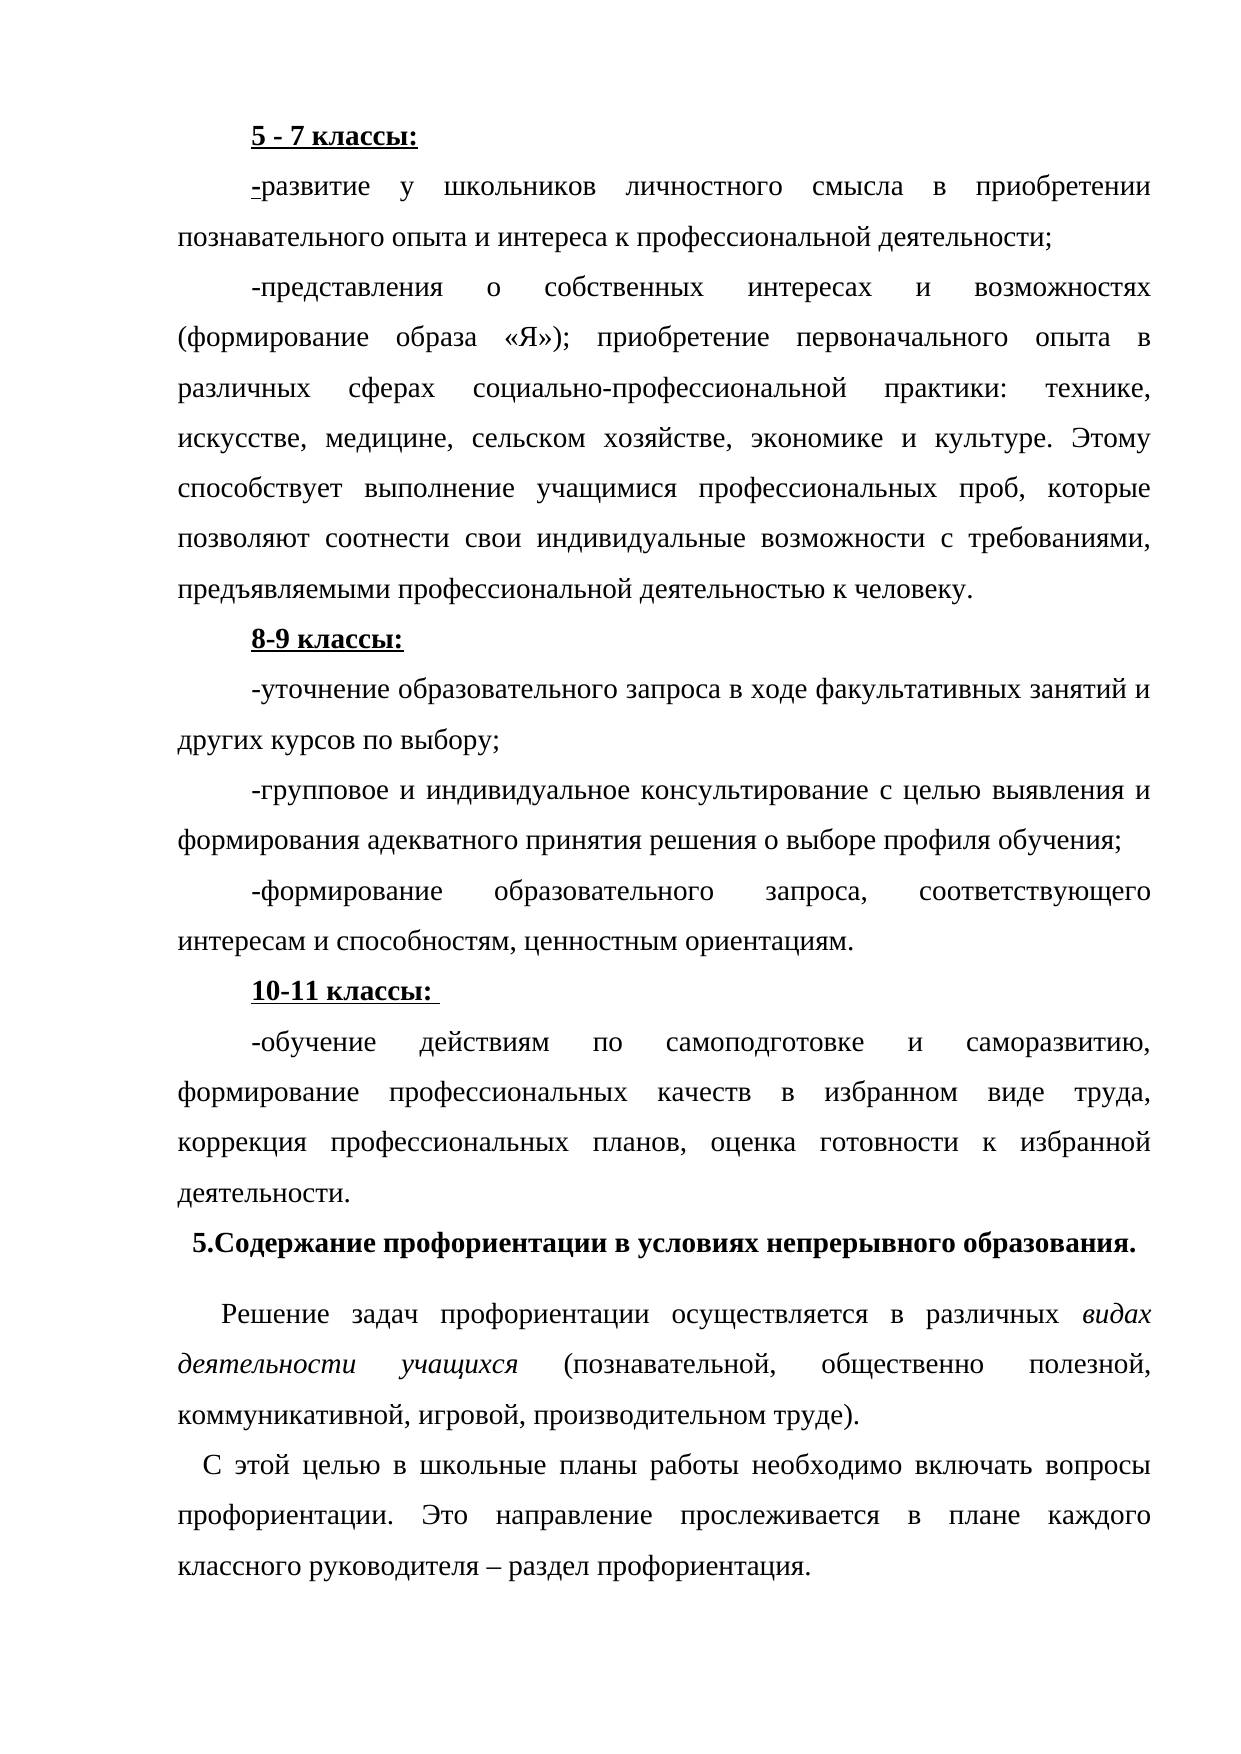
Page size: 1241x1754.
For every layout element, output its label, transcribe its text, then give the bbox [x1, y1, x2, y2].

text -представления о собственных интересах и возможностях (формирование образа «Я»); приобретение первоначального опыта в различных сферах социально-профессиональной практики: технике, искусстве, медицине, сельском хозяйстве, экономике и культуре. Этому способствует выполнение учащимися профессиональных проб, которые позволяют соотнести свои индивидуальные возможности с требованиями, предъявляемыми профессиональной деятельностью к человеку. [177, 269, 1152, 604]
text -развитие у школьников личностного смысла в приобретении познавательного опыта и интереса к профессиональной деятельности; [177, 168, 1152, 252]
text 5 - 7 классы: [177, 118, 1152, 152]
text 8-9 классы: [177, 621, 1152, 655]
text 10-11 классы: [177, 973, 1152, 1007]
text С этой целью в школьные планы работы необходимо включать вопросы профориентации. Это направление прослеживается в плане каждого классного руководителя – раздел профориентация. [177, 1447, 1152, 1581]
text Решение задач профориентации осуществляется в различных видах деятельности учащихся (познавательной, общественно полезной, коммуникативной, игровой, производительном труде). [177, 1296, 1152, 1430]
text -формирование образовательного запроса, соответствующего интересам и способностям, ценностным ориентациям. [177, 873, 1152, 957]
text -обучение действиям по самоподготовке и саморазвитию, формирование профессиональных качеств в избранном виде труда, коррекция профессиональных планов, оценка готовности к избранной деятельности. [177, 1024, 1152, 1208]
text -групповое и индивидуальное консультирование с целью выявления и формирования адекватного принятия решения о выборе профиля обучения; [177, 772, 1152, 856]
text -уточнение образовательного запроса в ходе факультативных занятий и других курсов по выбору; [177, 672, 1152, 755]
text 5.Содержание профориентации в условиях непрерывного образования. [177, 1225, 1152, 1258]
